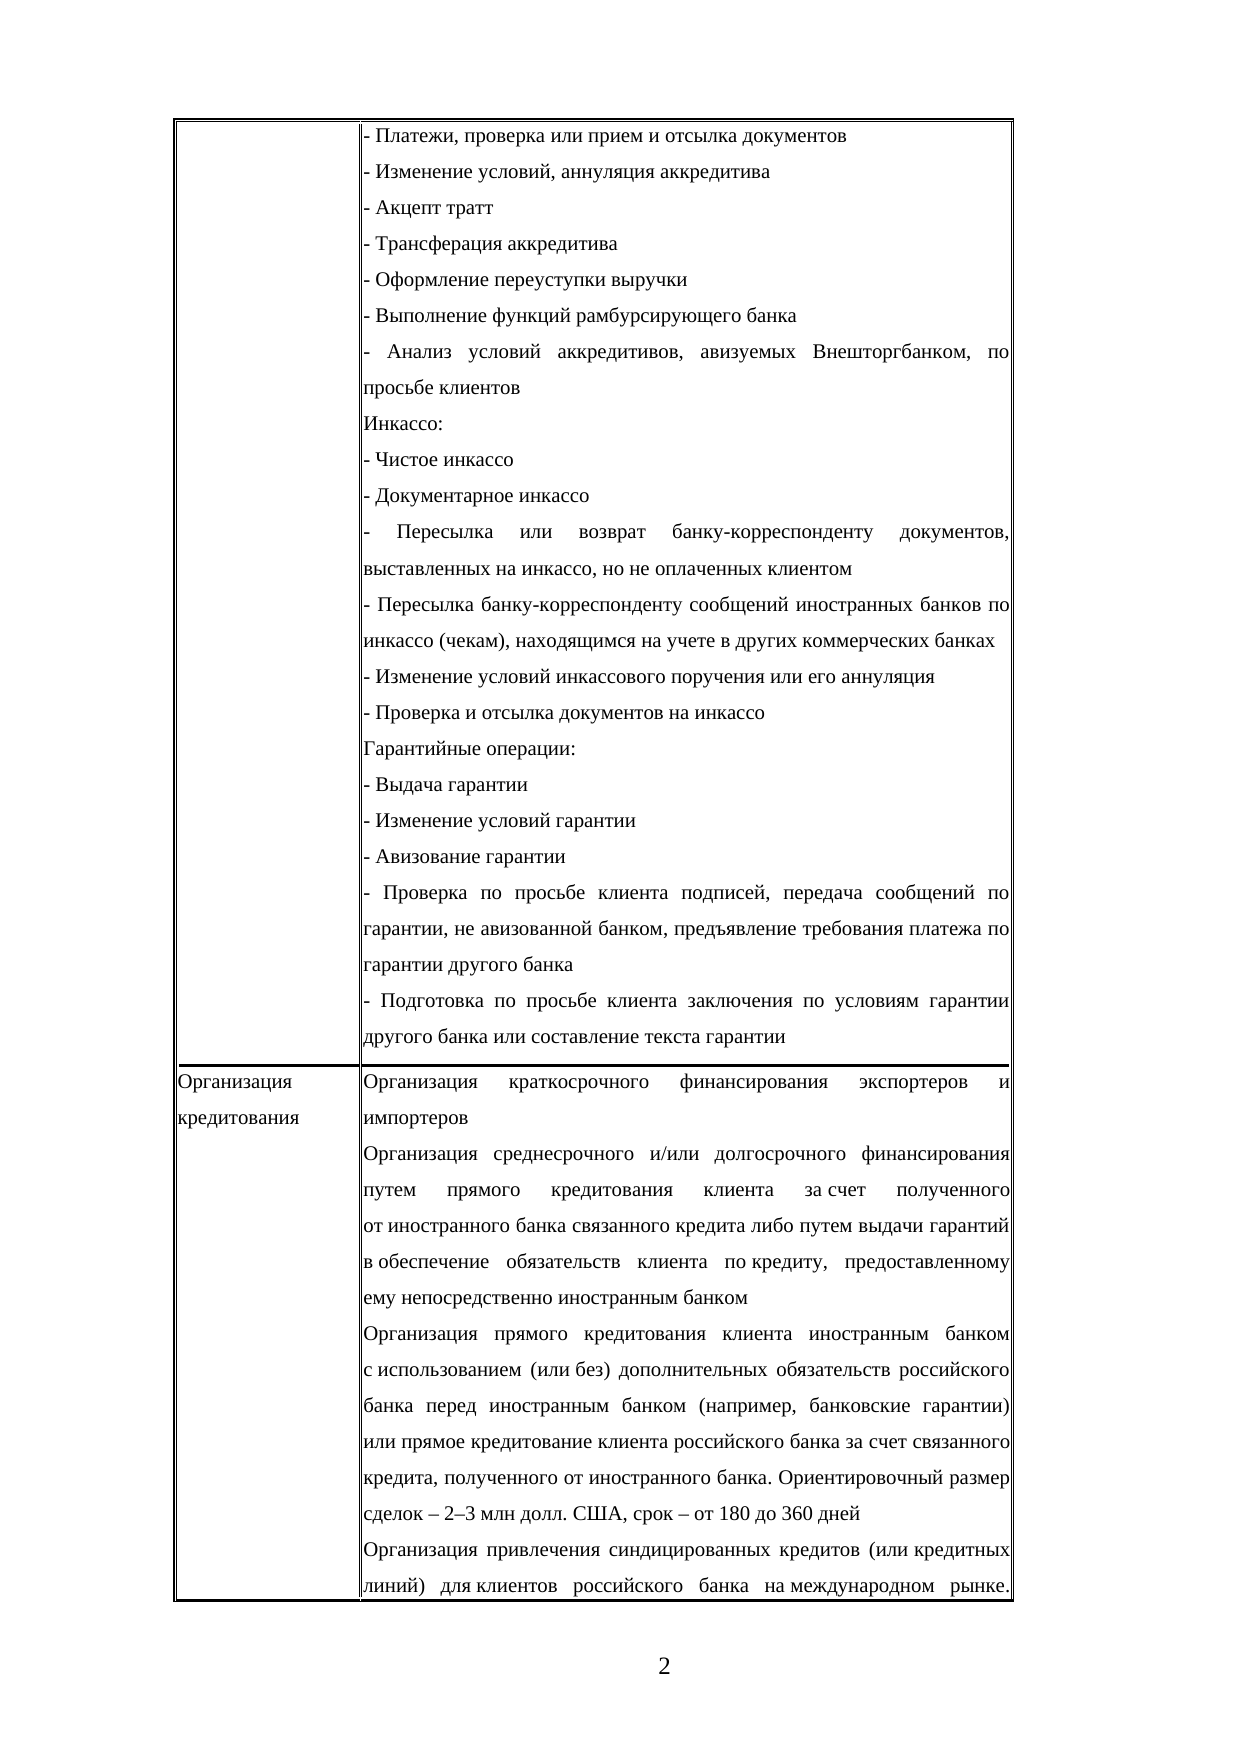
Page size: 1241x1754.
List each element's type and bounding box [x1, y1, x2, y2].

table_cell [361, 122, 1011, 1064]
table_cell [177, 122, 361, 1064]
table_cell [361, 1064, 1011, 1599]
table_cell [177, 1064, 361, 1599]
